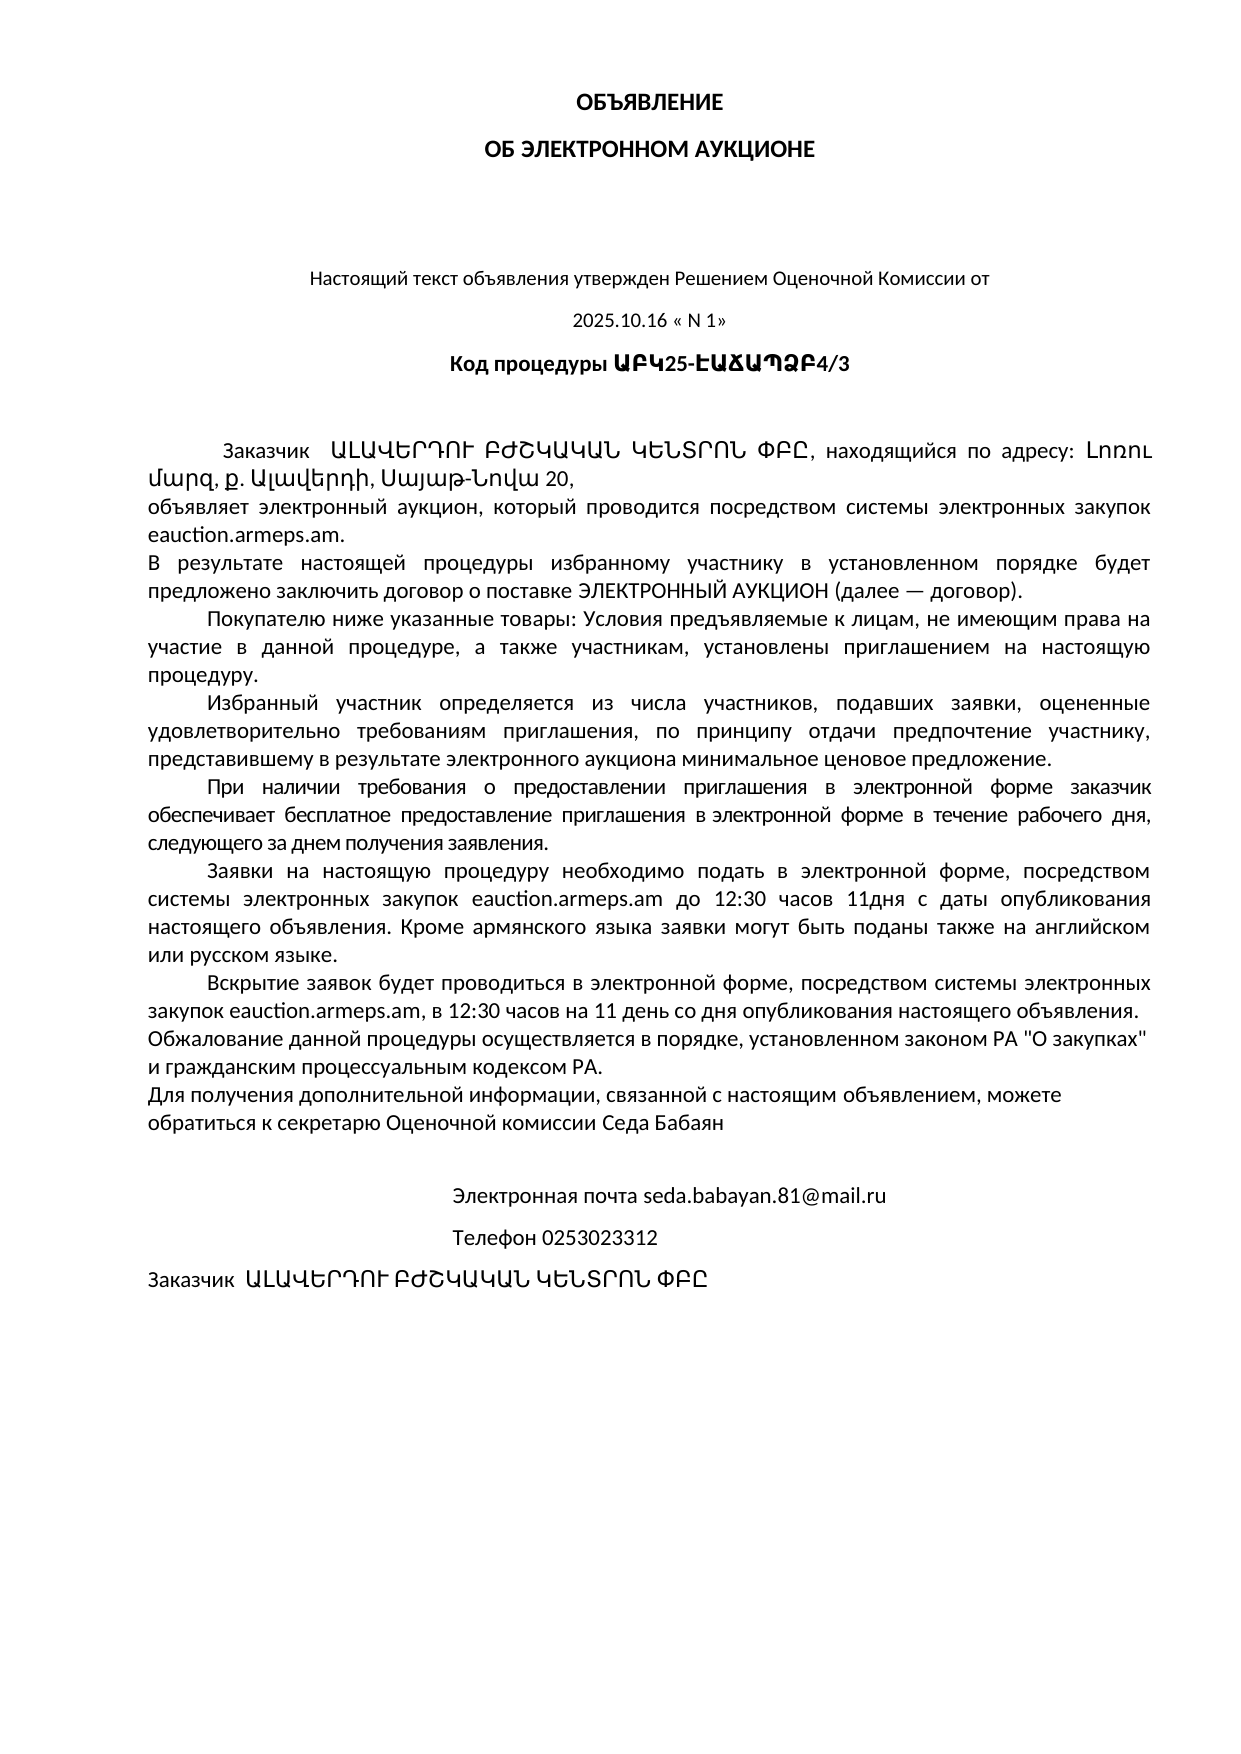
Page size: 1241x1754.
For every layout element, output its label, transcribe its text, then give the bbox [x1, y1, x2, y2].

text Код процедуры ԱԲԿ25-ԷԱՃԱՊՁԲ4/3 [148, 349, 1152, 377]
text Телефон 0253023312 [148, 1223, 1152, 1251]
text Заказчик ԱԼԱՎԵՐԴՈՒ ԲԺՇԿԱԿԱՆ ԿԵՆՏՐՈՆ ՓԲԸ, находящийся по адресу: Լոռու մարզ, ք. Ալավերդի, Սայաթ-Նովա 20, [148, 436, 1152, 492]
text Заказчик ԱԼԱՎԵՐԴՈՒ ԲԺՇԿԱԿԱՆ ԿԵՆՏՐՈՆ ՓԲԸ [148, 1265, 1152, 1293]
text Обжалование данной процедуры осуществляется в порядке, установленном законом РА "О закупках" и гражданским процессуальным кодексом РА. [148, 1024, 1152, 1080]
text При наличии требования о предоставлении приглашения в электронной форме заказчик обеспечивает бесплатное предоставление приглашения в электронной форме в течение рабочего дня, следующего за днем получения заявления. [148, 772, 1152, 856]
text В результате настоящей процедуры избранному участнику в установленном порядке будет предложено заключить договор о поставке ЭЛЕКТРОННЫЙ АУКЦИОН (далее — договор). [148, 548, 1152, 604]
text Электронная почта seda.babayan.81@mail.ru [148, 1181, 1152, 1209]
text Вскрытие заявок будет проводиться в электронной форме, посредством системы электронных закупок eauction.armeps.am, в 12:30 часов на 11 день со дня опубликования настоящего объявления. [148, 968, 1152, 1024]
text Для получения дополнительной информации, связанной с настоящим объявлением, можете обратиться к секретарю Оценочной комиссии Седа Бабаян [148, 1080, 1152, 1136]
text Заявки на настоящую процедуру необходимо подать в электронной форме, посредством системы электронных закупок eauction.armeps.am до 12:30 часов 11дня с даты опубликования настоящего объявления. Кроме армянского языка заявки могут быть поданы также на английском или русском языке. [148, 856, 1152, 968]
text Покупателю ниже указанные товары: Условия предъявляемые к лицам, не имеющим права на участие в данной процедуре, а также участникам, установлены приглашением на настоящую процедуру. [148, 604, 1152, 688]
text Избранный участник определяется из числа участников, подавших заявки, оцененные удовлетворительно требованиям приглашения, по принципу отдачи предпочтение участнику, представившему в результате электронного аукциона минимальное ценовое предложение. [148, 688, 1152, 772]
text ОБ ЭЛЕКТРОННОМ АУКЦИОНЕ [148, 134, 1152, 164]
text Настоящий текст объявления утвержден Решением Оценочной Комиссии от [148, 265, 1152, 290]
text объявляет электронный аукцион, который проводится посредством системы электронных закупок eauction.armeps.am. [148, 492, 1152, 548]
text 2025.10.16 « N 1» [148, 307, 1152, 332]
text ОБЪЯВЛЕНИЕ [148, 86, 1152, 117]
